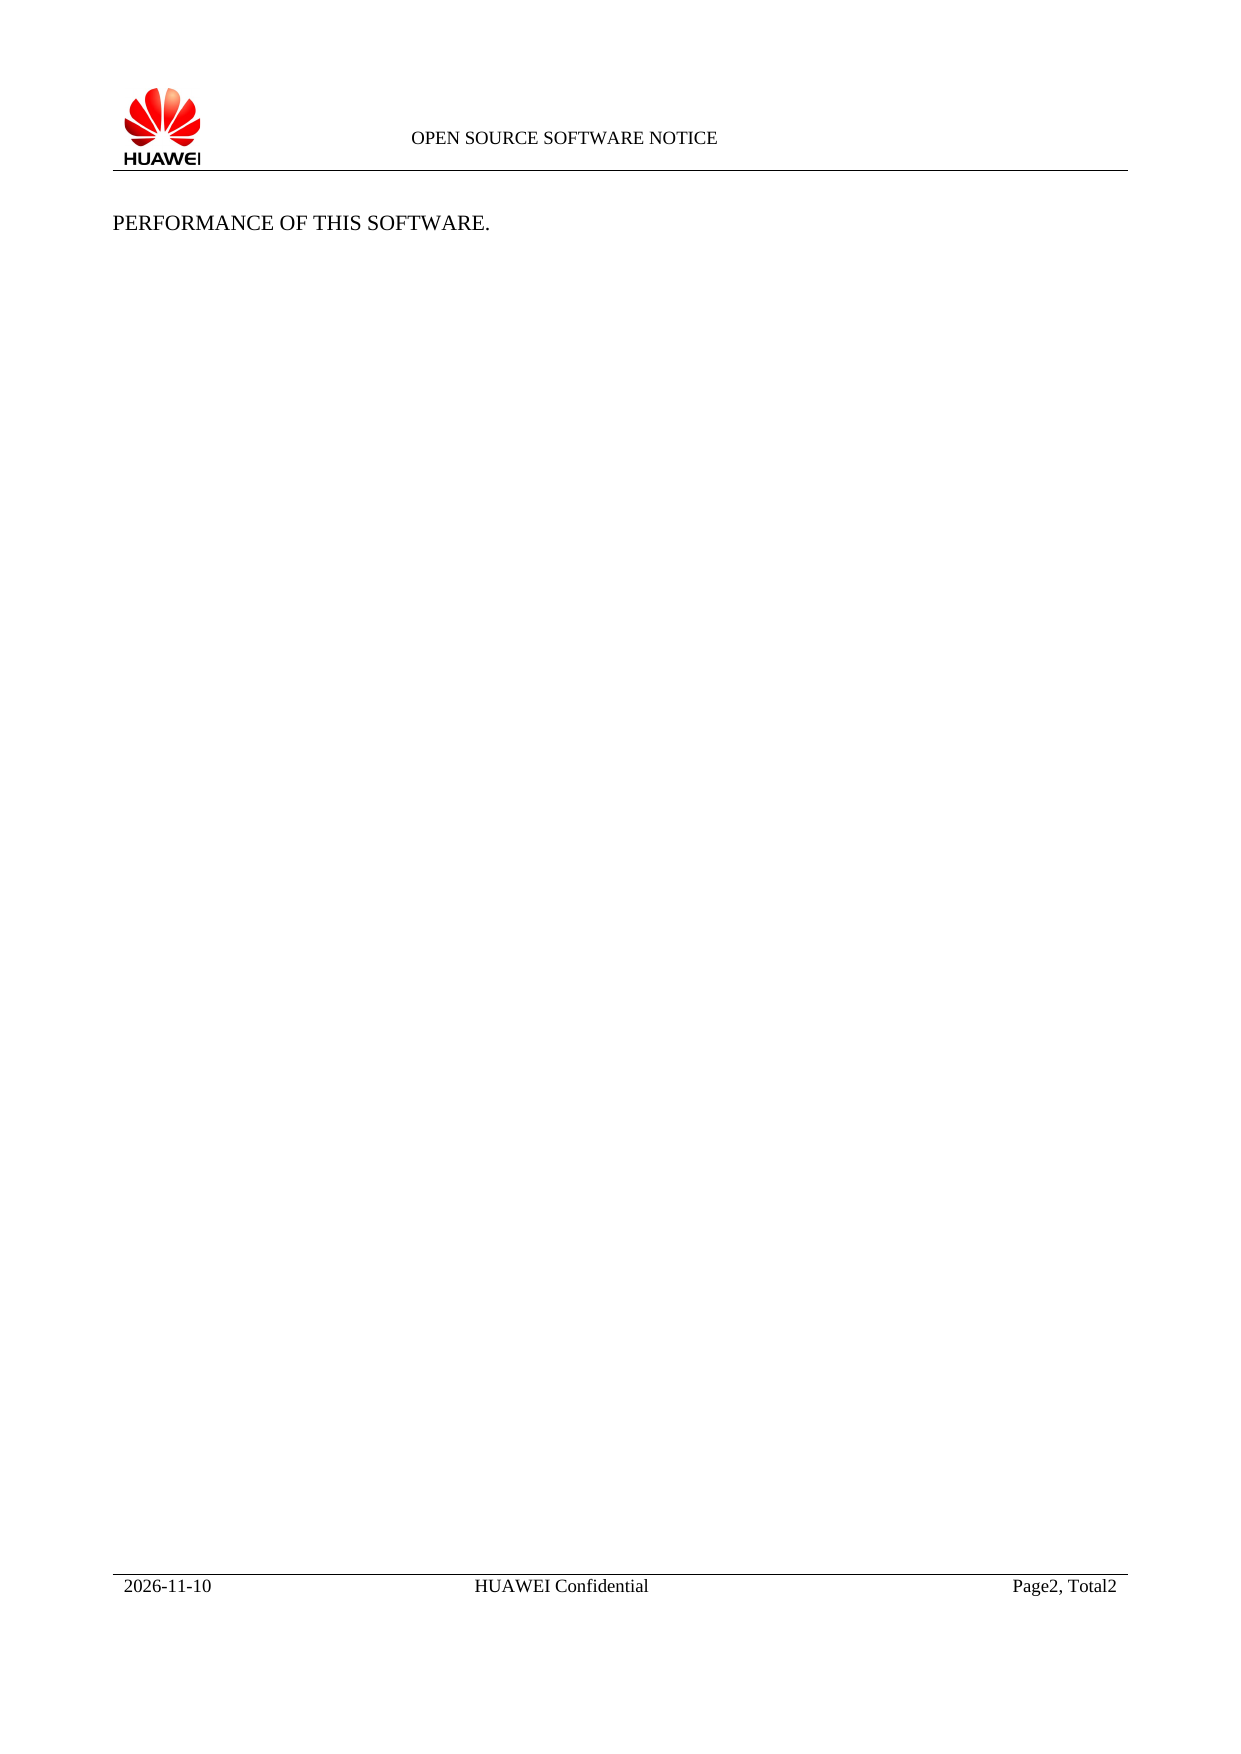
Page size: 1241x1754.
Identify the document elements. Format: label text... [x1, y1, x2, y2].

picture [124, 88, 201, 165]
